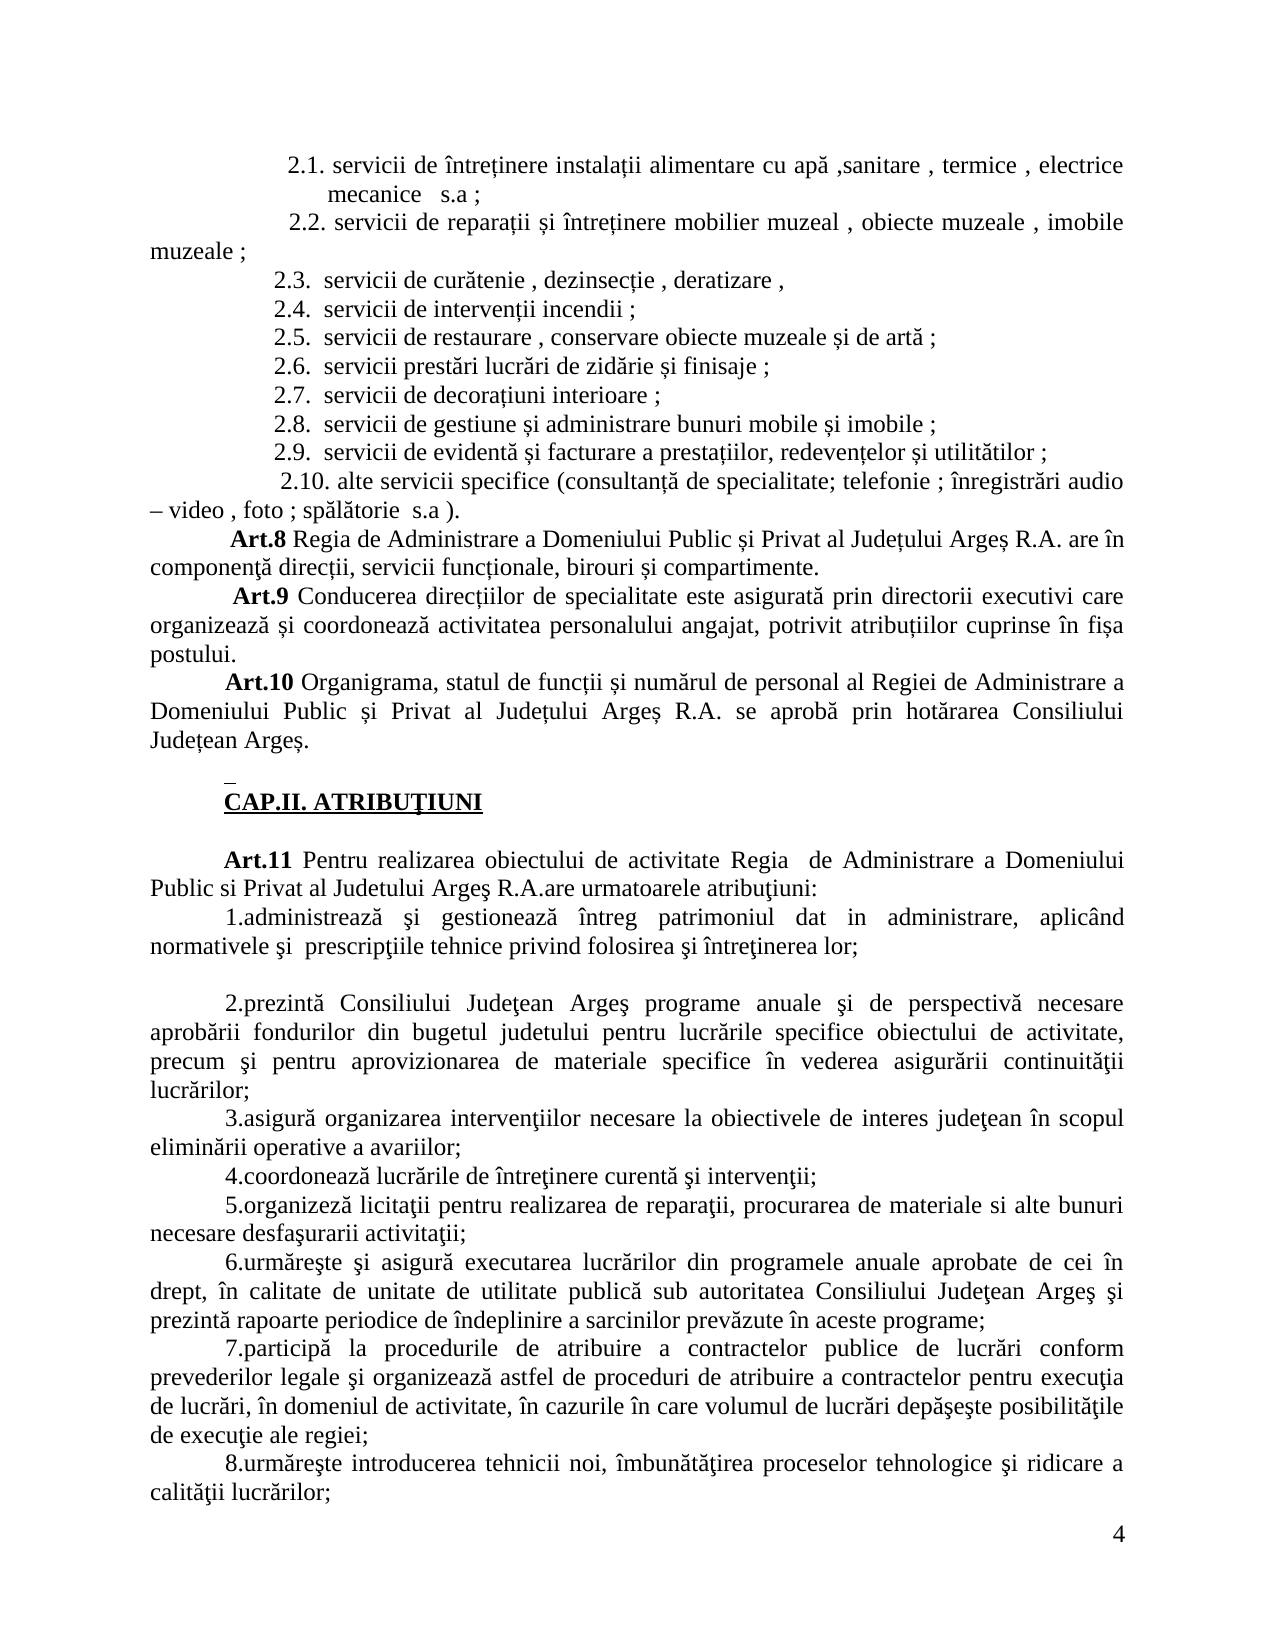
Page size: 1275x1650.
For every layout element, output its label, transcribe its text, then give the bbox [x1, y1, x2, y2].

text Art.10 Organigrama, statul de funcții și numărul de personal al Regiei de Administrare a Domeniului Public și Privat al Județului Argeș R.A. se aprobă prin hotărarea Consiliului Județean Argeș. [150, 667, 1125, 754]
subtitle Art.9 Conducerea direcțiilor de specialitate este asigurată prin directorii executivi care organizează și coordonează activitatea personalului angajat, potrivit atribuțiilor cuprinse în fișa postului. [150, 581, 1125, 667]
text 5.organizeză licitaţii pentru realizarea de reparaţii, procurarea de materiale si alte bunuri necesare desfaşurarii activitaţii; [150, 1190, 1125, 1247]
subtitle 2.4. servicii de intervenții incendii ; [150, 294, 1125, 322]
subtitle 2.8. servicii de gestiune și administrare bunuri mobile și imobile ; [150, 409, 1125, 437]
subtitle 2.2. servicii de reparații și întreținere mobilier muzeal , obiecte muzeale , imobile muzeale ; [150, 207, 1125, 265]
text 2.prezintă Consiliului Judeţean Argeş programe anuale şi de perspectivă necesare aprobării fondurilor din bugetul judetului pentru lucrările specifice obiectului de activitate, precum şi pentru aprovizionarea de materiale specifice în vederea asigurării continuităţii lucrărilor; [150, 988, 1125, 1103]
text 3.asigură organizarea intervenţiilor necesare la obiectivele de interes judeţean în scopul eliminării operative a avariilor; [150, 1103, 1125, 1161]
subtitle 2.5. servicii de restaurare , conservare obiecte muzeale și de artă ; [150, 322, 1125, 351]
subtitle Art.8 Regia de Administrare a Domeniului Public și Privat al Județului Argeș R.A. are în componenţă direcții, servicii funcționale, birouri și compartimente. [150, 524, 1125, 581]
subtitle 2.7. servicii de decorațiuni interioare ; [150, 380, 1125, 409]
subtitle 2.1. servicii de întreținere instalații alimentare cu apă ,sanitare , termice , electrice mecanice s.a ; [225, 150, 1125, 207]
subtitle 2.3. servicii de curătenie , dezinsecție , deratizare , [150, 265, 1125, 294]
subtitle 2.9. servicii de evidentă și facturare a prestațiilor, redevențelor și utilitătilor ; [150, 437, 1125, 466]
subtitle 2.10. alte servicii specifice (consultanță de specialitate; telefonie ; înregistrări audio – video , foto ; spălătorie s.a ). [150, 466, 1125, 524]
text 7.participă la procedurile de atribuire a contractelor publice de lucrări conform prevederilor legale şi organizează astfel de proceduri de atribuire a contractelor pentru execuţia de lucrări, în domeniul de activitate, în cazurile în care volumul de lucrări depăşeşte posibilităţile de execuţie ale regiei; [150, 1333, 1125, 1448]
text 6.urmăreşte şi asigură executarea lucrărilor din programele anuale aprobate de cei în drept, în calitate de unitate de utilitate publică sub autoritatea Consiliului Judeţean Argeş şi prezintă rapoarte periodice de îndeplinire a sarcinilor prevăzute în aceste programe; [150, 1247, 1125, 1333]
text 1.administrează şi gestionează întreg patrimoniul dat in administrare, aplicând normativele şi prescripţiile tehnice privind folosirea şi întreţinerea lor; [150, 902, 1125, 960]
text 8.urmăreşte introducerea tehnicii noi, îmbunătăţirea proceselor tehnologice şi ridicare a calităţii lucrărilor; [150, 1448, 1125, 1506]
text Art.11 Pentru realizarea obiectului de activitate Regia de Administrare a Domeniului Public si Privat al Judetului Argeş R.A.are urmatoarele atribuţiuni: [150, 845, 1125, 902]
subtitle 2.6. servicii prestări lucrări de zidărie și finisaje ; [150, 351, 1125, 380]
text 4.coordonează lucrările de întreţinere curentă şi intervenţii; [150, 1161, 1125, 1190]
subtitle CAP.II. ATRIBUŢIUNI [150, 787, 1125, 816]
